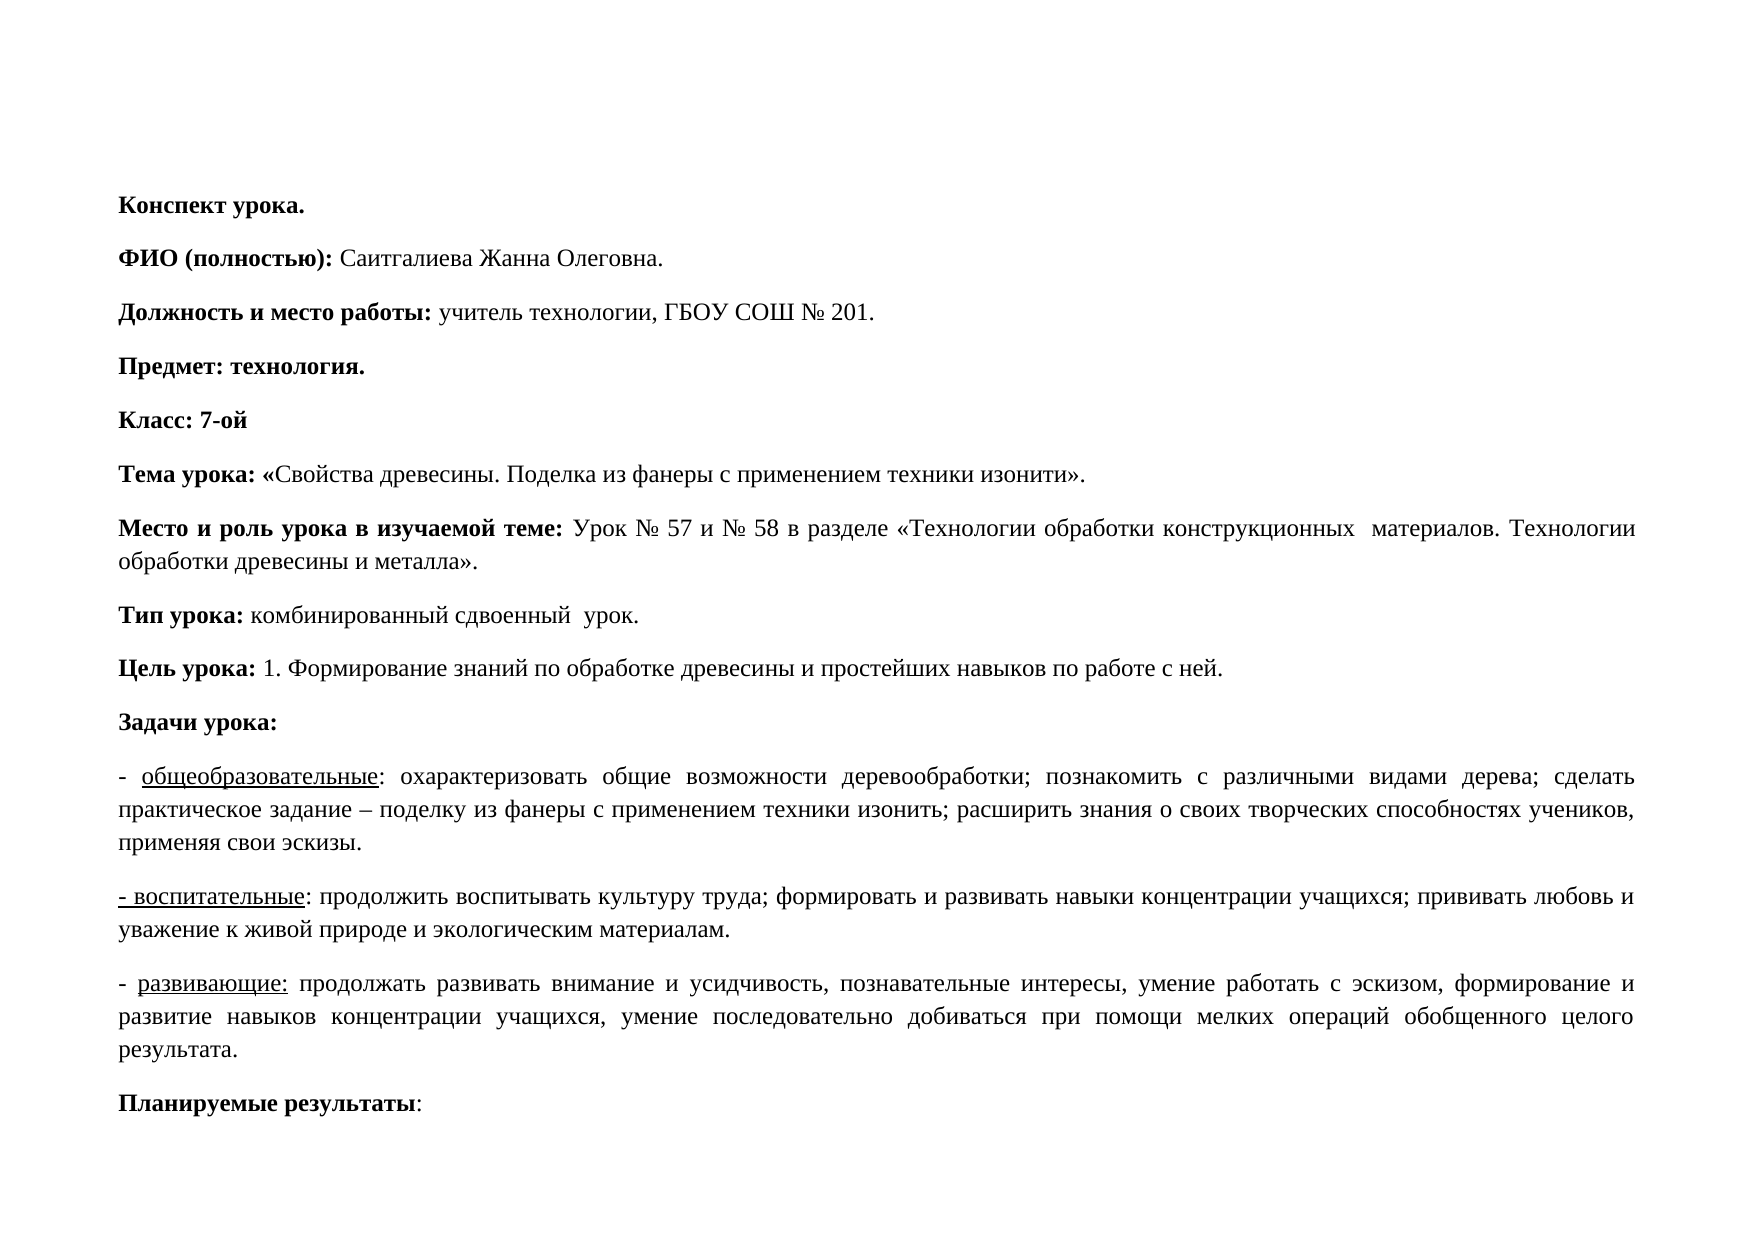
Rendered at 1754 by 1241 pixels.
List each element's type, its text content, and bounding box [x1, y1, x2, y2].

text Предмет: технология. [118, 351, 1636, 380]
text Должность и место работы: учитель технологии, ГБОУ СОШ № 201. [118, 297, 1636, 326]
text Тема урока: «Свойства древесины. Поделка из фанеры с применением техники изонити». [118, 459, 1636, 488]
text Конспект урока. [118, 190, 1636, 218]
text Планируемые результаты: [118, 1088, 1636, 1117]
text Класс: 7-ой [118, 405, 1636, 434]
text Цель урока: 1. Формирование знаний по обработке древесины и простейших навыков по работе с ней. [118, 653, 1636, 682]
text Задачи урока: [118, 707, 1636, 736]
text - развивающие: продолжать развивать внимание и усидчивость, познавательные интересы, умение работать с эскизом, формирование и развитие навыков концентрации учащихся, умение последовательно добиваться при помощи мелких операций обобщенного целого результата. [118, 968, 1636, 1063]
text ФИО (полностью): Саитгалиева Жанна Олеговна. [118, 243, 1636, 272]
text Место и роль урока в изучаемой теме: Урок № 57 и № 58 в разделе «Технологии обработки конструкционных материалов. Технологии обработки древесины и металла». [118, 513, 1636, 574]
text - воспитательные: продолжить воспитывать культуру труда; формировать и развивать навыки концентрации учащихся; прививать любовь и уважение к живой природе и экологическим материалам. [118, 881, 1636, 943]
text - общеобразовательные: охарактеризовать общие возможности деревообработки; познакомить с различными видами дерева; сделать практическое задание – поделку из фанеры с применением техники изонить; расширить знания о своих творческих способностях учеников, применяя свои эскизы. [118, 761, 1636, 856]
text Тип урока: комбинированный сдвоенный урок. [118, 600, 1636, 628]
